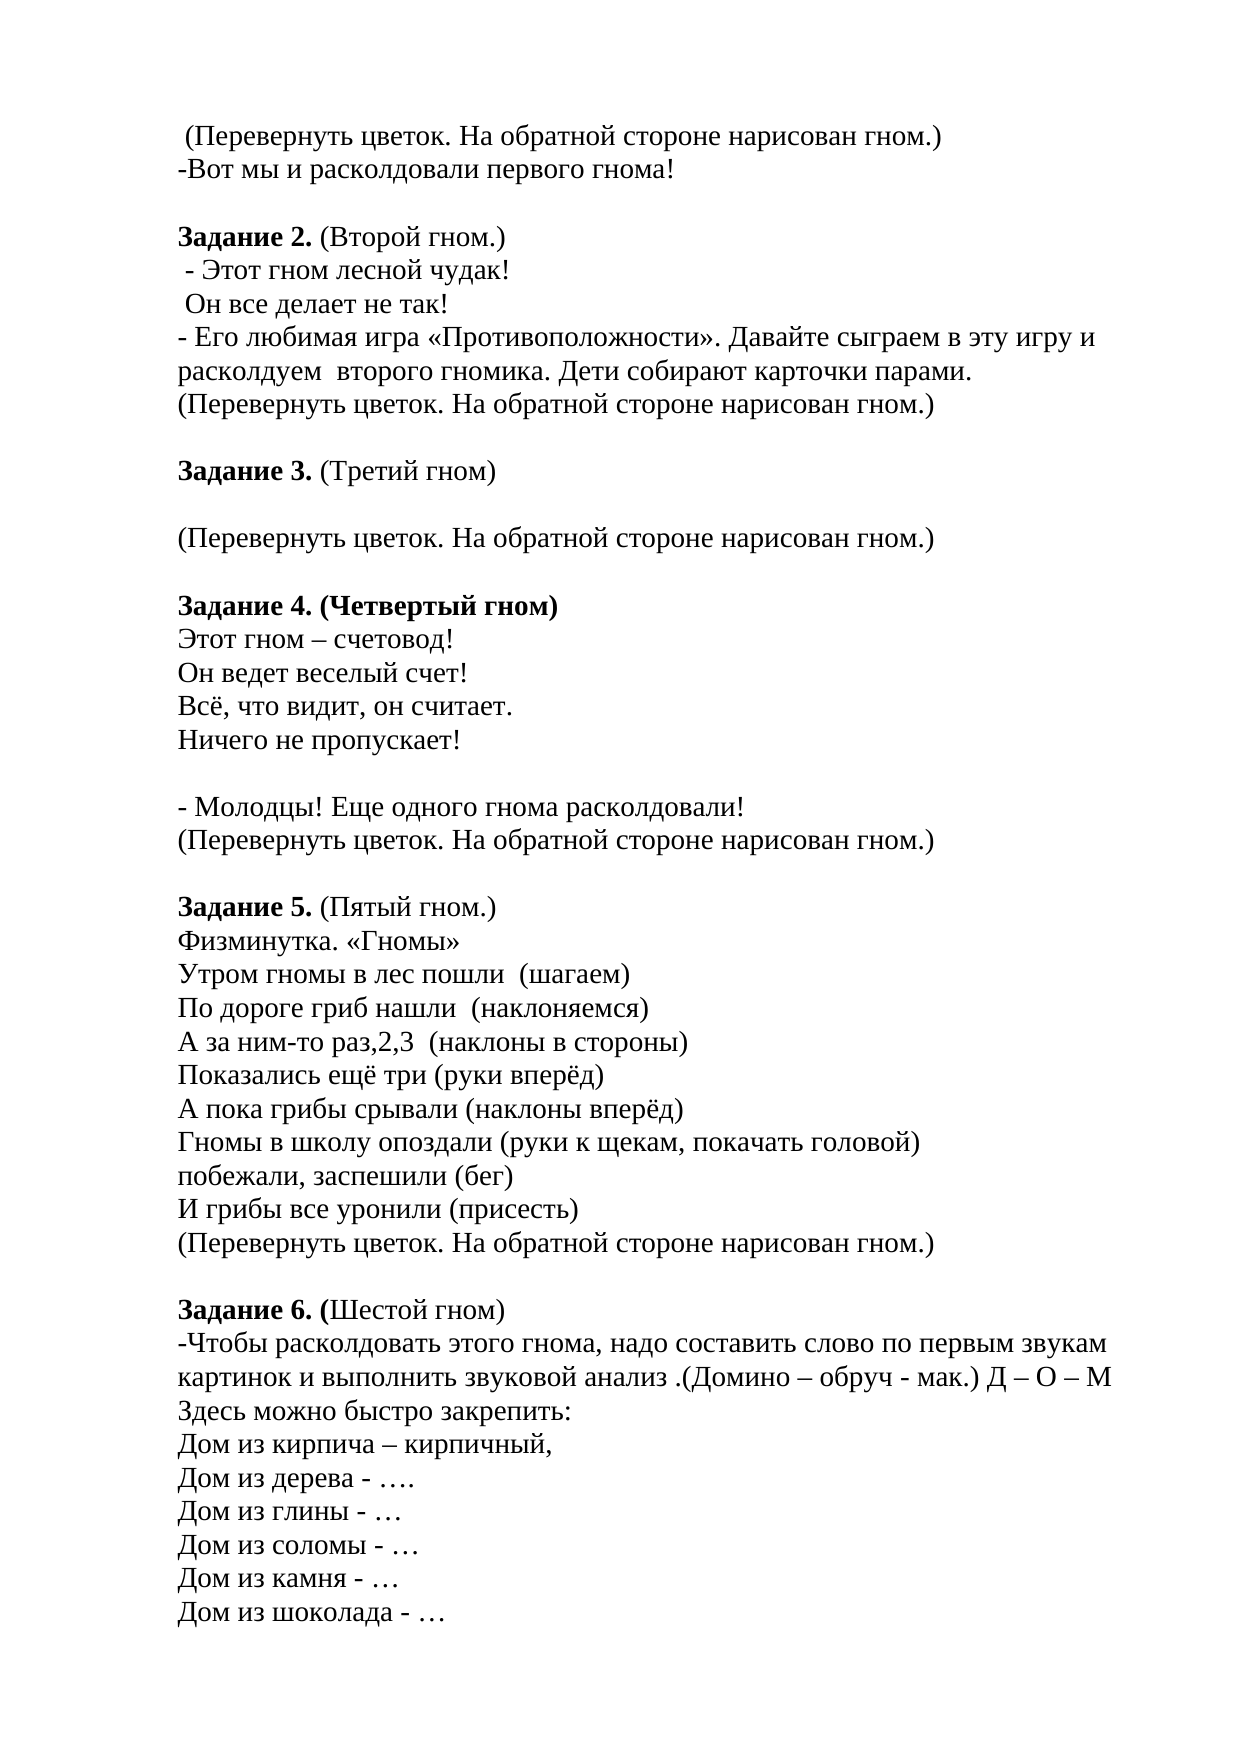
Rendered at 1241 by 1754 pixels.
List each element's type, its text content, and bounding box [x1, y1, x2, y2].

text Ничего не пропускает! [177, 722, 1152, 755]
text И грибы все уронили (присесть) [177, 1191, 1152, 1225]
text -Вот мы и расколдовали первого гнома! [177, 152, 1152, 185]
text По дороге гриб нашли (наклоняемся) [177, 990, 1152, 1024]
text (Перевернуть цветок. На обратной стороне нарисован гном.) [177, 822, 1152, 856]
text - Молодцы! Еще одного гнома расколдовали! [177, 789, 1152, 822]
text Утром гномы в лес пошли (шагаем) [177, 957, 1152, 990]
text - Этот гном лесной чудак! [177, 252, 1152, 286]
text (Перевернуть цветок. На обратной стороне нарисован гном.) [177, 1225, 1152, 1258]
text Показались ещё три (руки вперёд) [177, 1057, 1152, 1091]
text Он ведет веселый счет! [177, 655, 1152, 688]
text Он все делает не так! [177, 286, 1152, 319]
text Дом из глины - … [177, 1493, 1152, 1527]
text Этот гном – счетовод! [177, 621, 1152, 655]
text картинок и выполнить звуковой анализ .(Домино – обруч - мак.) Д – О – М [177, 1359, 1152, 1393]
text Задание 2. (Второй гном.) [177, 219, 1152, 252]
text Здесь можно быстро закрепить: [177, 1393, 1152, 1426]
text (Перевернуть цветок. На обратной стороне нарисован гном.) [177, 118, 1152, 152]
text Гномы в школу опоздали (руки к щекам, покачать головой) [177, 1124, 1152, 1158]
text Дом из шоколада - … [177, 1594, 1152, 1627]
text побежали, заспешили (бег) [177, 1158, 1152, 1191]
text Дом из кирпича – кирпичный, [177, 1426, 1152, 1460]
text Задание 6. (Шестой гном) [177, 1292, 1152, 1326]
text А пока грибы срывали (наклоны вперёд) [177, 1091, 1152, 1124]
text Задание 4. (Четвертый гном) [177, 588, 1152, 621]
text Задание 3. (Третий гном) [177, 453, 1152, 487]
text Физминутка. «Гномы» [177, 923, 1152, 957]
text Всё, что видит, он считает. [177, 688, 1152, 722]
text -Чтобы расколдовать этого гнома, надо составить слово по первым звукам [177, 1326, 1152, 1359]
text Дом из дерева - …. [177, 1460, 1152, 1493]
text (Перевернуть цветок. На обратной стороне нарисован гном.) [177, 521, 1152, 554]
text Задание 5. (Пятый гном.) [177, 889, 1152, 923]
text - Его любимая игра «Противоположности». Давайте сыграем в эту игру и расколдуем второго гномика. Дети собирают карточки парами. [177, 319, 1152, 386]
text Дом из соломы - … [177, 1527, 1152, 1560]
text А за ним-то раз,2,3 (наклоны в стороны) [177, 1024, 1152, 1057]
text Дом из камня - … [177, 1560, 1152, 1594]
text (Перевернуть цветок. На обратной стороне нарисован гном.) [177, 386, 1152, 420]
